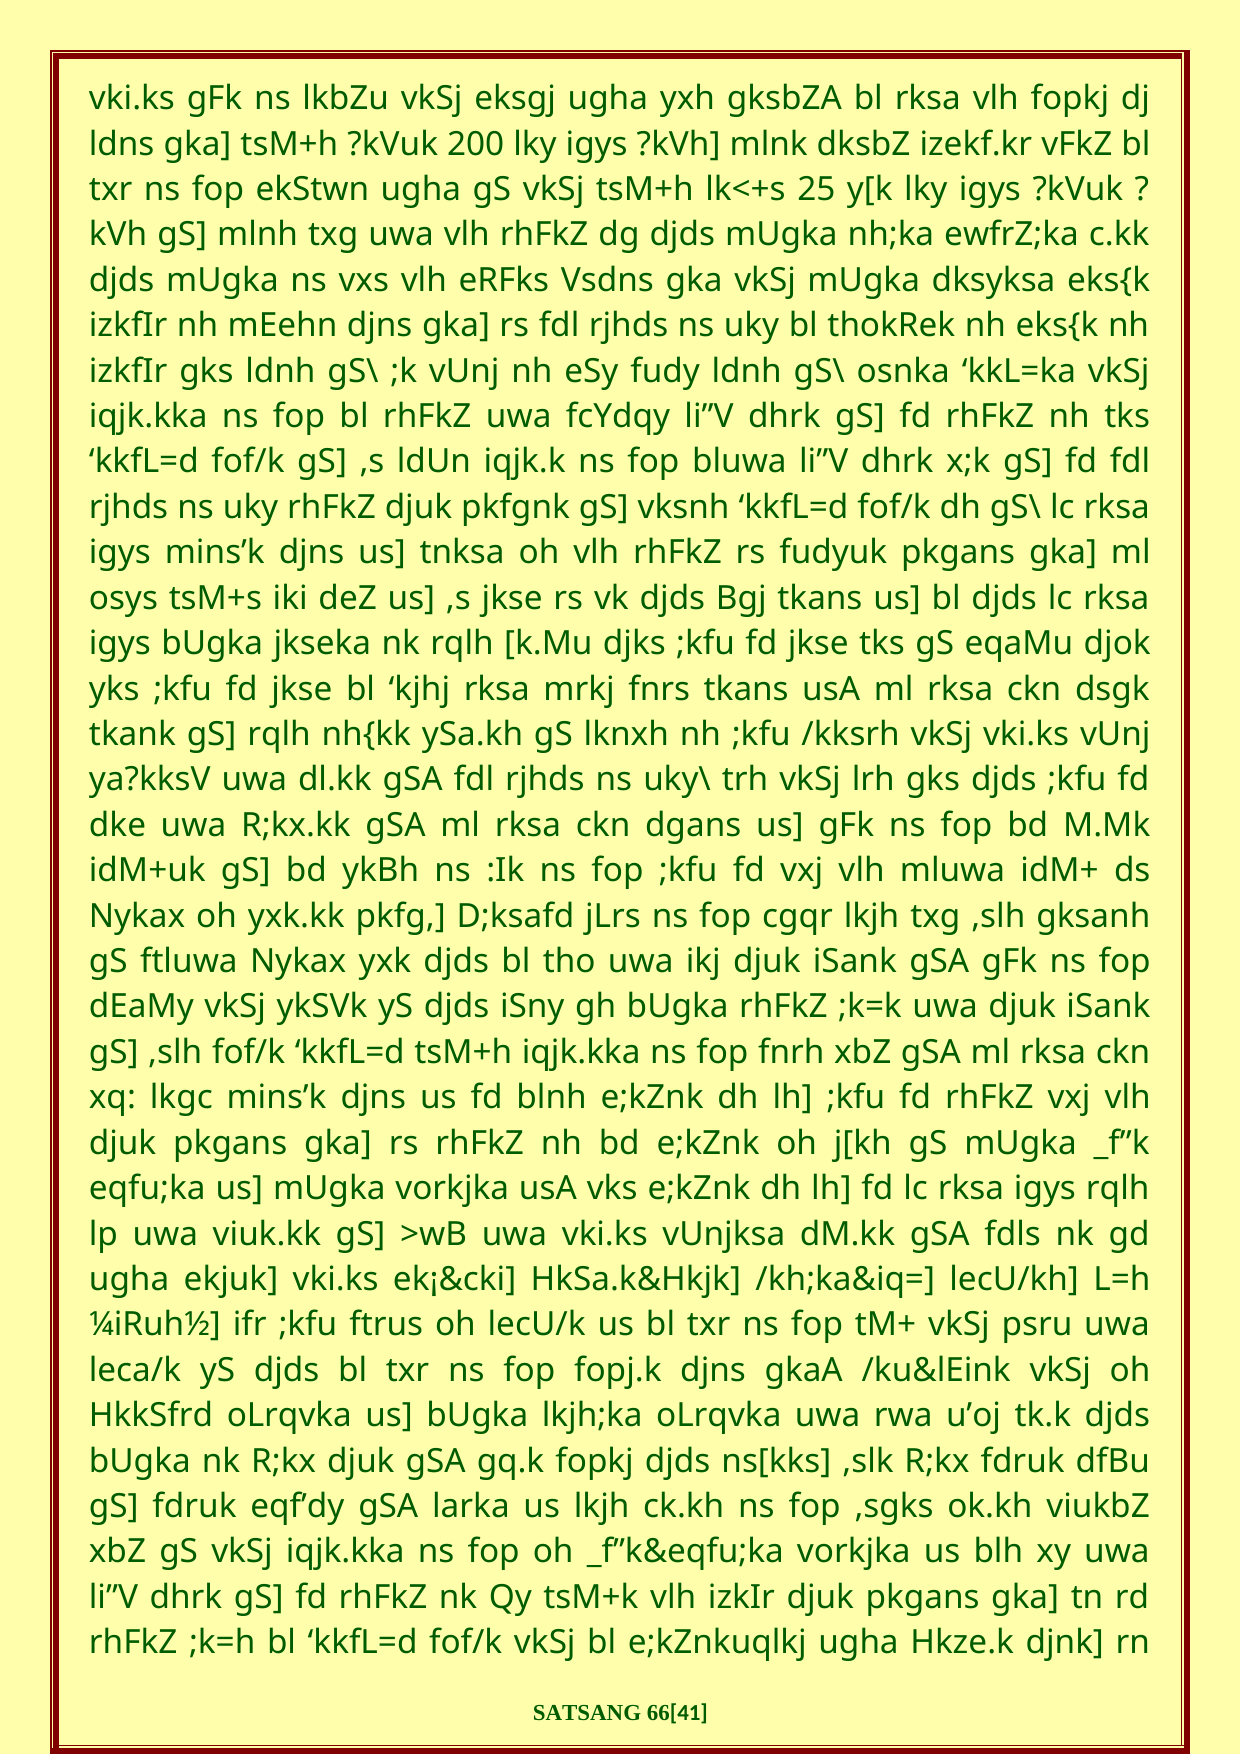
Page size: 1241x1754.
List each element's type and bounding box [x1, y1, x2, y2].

text [89, 74, 1152, 1663]
